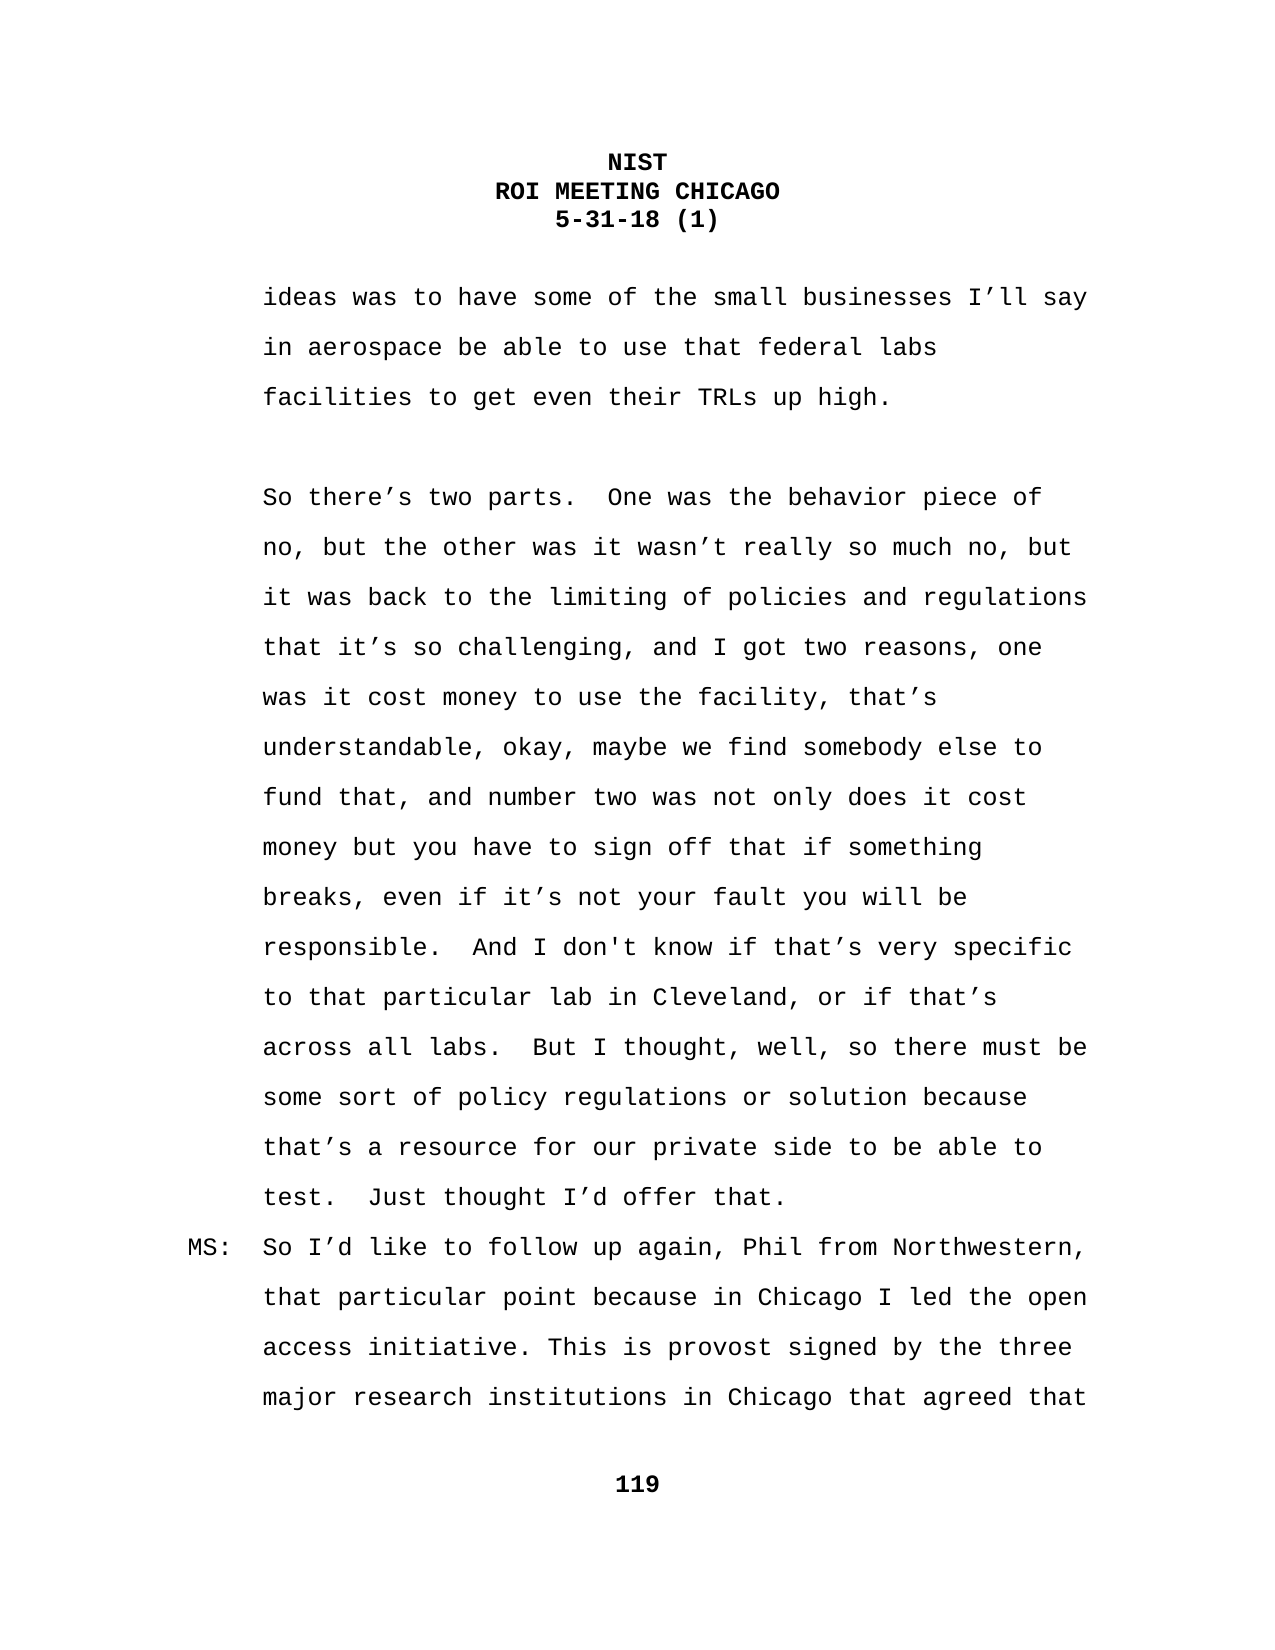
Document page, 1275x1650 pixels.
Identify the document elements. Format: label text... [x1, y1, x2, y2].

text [187, 263, 1087, 413]
text So there’s two parts. One was the behavior piece of no, but the other was it wasn’t really so much no, but it was back to the limiting of policies and regulations that it’s so challenging, and I got two reasons, one was it cost money to use the facility, that’s understandable, okay, maybe we find somebody else to fund that, and number two was not only does it cost money but you have to sign off that if something breaks, even if it’s not your fault you will be responsible. And I don't know if that’s very specific to that particular lab in Cleveland, or if that’s across all labs. But I thought, well, so there must be some sort of policy regulations or solution because that’s a resource for our private side to be able to test. Just thought I’d offer that. [262, 463, 1087, 1213]
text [187, 1213, 1087, 1413]
